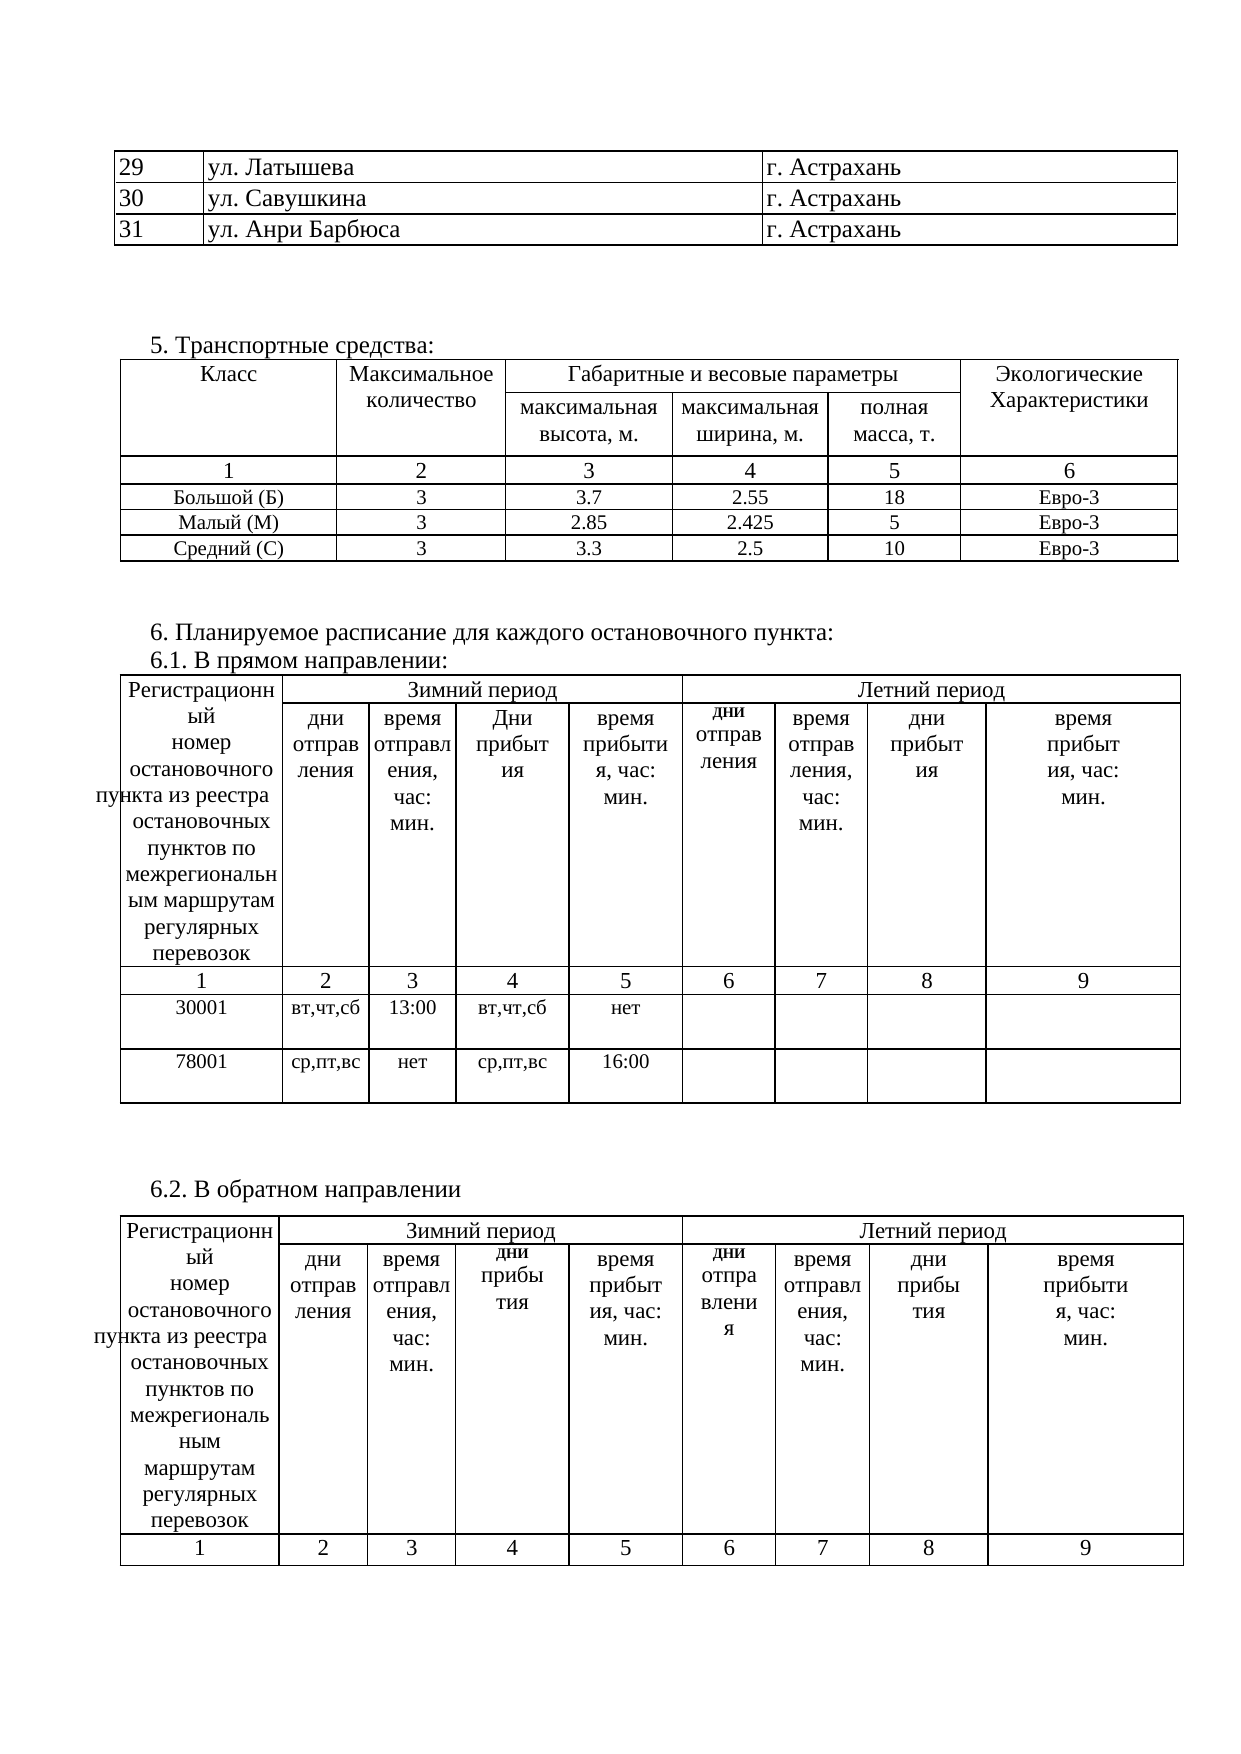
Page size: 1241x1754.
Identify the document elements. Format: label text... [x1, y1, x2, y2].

table_cell время прибыт ия, час: мин. [570, 1245, 682, 1533]
table_cell 78001 [121, 1050, 282, 1102]
table_cell дни отправ ления [280, 1245, 367, 1533]
table_cell нет [570, 995, 682, 1048]
table_cell Евро-3 [961, 485, 1177, 509]
table_header Регистрационный номер остановочного пункта из реестра остановочных пунктов по межрегиональным маршрутам регулярных перевозок [121, 676, 282, 966]
table_cell 29 [115, 152, 203, 181]
table_cell 30001 [121, 995, 282, 1048]
table_cell нет [370, 1050, 455, 1102]
table_cell 2.425 [673, 510, 827, 534]
text 6. Планируемое расписание для каждого остановочного пункта: [150, 617, 1090, 645]
table_cell 6 [961, 457, 1177, 483]
table_cell Большой (Б) [121, 485, 336, 509]
table_header Летний период [683, 1217, 1183, 1243]
table_cell 3 [506, 457, 672, 483]
table_cell 3 [337, 536, 505, 560]
table_cell ДНИ прибы тия [456, 1245, 568, 1533]
table_cell ср,пт,вс [283, 1050, 368, 1102]
table_cell 2.55 [673, 485, 827, 509]
table_cell [868, 1050, 985, 1102]
table_cell Евро-3 [961, 510, 1177, 534]
table_cell 7 [776, 1535, 869, 1565]
table_header Зимний период [283, 676, 682, 702]
table_cell ДНИ отпра влени я [683, 1245, 775, 1533]
table_cell дни прибы тия [870, 1245, 987, 1533]
table_cell 3 [337, 485, 505, 509]
table_cell 3 [370, 967, 455, 993]
table_cell вт,чт,сб [283, 995, 368, 1048]
table_cell 1 [121, 457, 336, 483]
table_cell 4 [456, 1535, 568, 1565]
table_cell г. Астрахань [763, 181, 1177, 213]
table_header Зимний период [280, 1217, 682, 1243]
table_cell время отправл ения, час: мин. [776, 1245, 869, 1533]
table_cell 1 [121, 967, 282, 993]
table_cell 9 [987, 967, 1180, 993]
table_cell Дни прибыт ия [457, 704, 568, 966]
table_cell ул. Латышева [204, 152, 762, 181]
table_header Максимальное количество [337, 360, 505, 455]
table_cell г. Астрахань [763, 152, 1177, 181]
table_cell 5 [829, 457, 960, 483]
table_cell 6 [683, 967, 774, 993]
table_cell время прибыт ия, час: мин. [987, 704, 1180, 966]
table_cell максимальная ширина, м. [673, 393, 827, 455]
text 6.1. В прямом направлении: [150, 645, 1090, 674]
table_cell ДНИ отправ ления [683, 704, 774, 966]
table_cell [987, 1050, 1180, 1102]
table_cell время отправл ения, час: мин. [368, 1245, 455, 1533]
table_cell время прибыти я, час: мин. [989, 1245, 1183, 1533]
table_header Габаритные и весовые параметры [506, 360, 960, 392]
table_cell дни отправ ления [283, 704, 368, 966]
table_cell 31 [115, 214, 203, 244]
table_cell 18 [829, 485, 960, 509]
table_cell [683, 995, 774, 1048]
table_cell 2 [283, 967, 368, 993]
table_cell [776, 995, 867, 1048]
table_header Класс [121, 360, 336, 455]
table_cell 3.3 [506, 536, 672, 560]
table_cell ул. Анри Барбюса [204, 215, 762, 244]
table_cell 30 [115, 183, 203, 213]
table_cell 2.5 [673, 536, 827, 560]
table_cell 3 [368, 1535, 455, 1565]
table_cell 13:00 [370, 995, 455, 1048]
text 5. Транспортные средства: [150, 330, 1090, 358]
table_cell 4 [457, 967, 568, 993]
table_cell 8 [868, 967, 985, 993]
table_header Экологические Характеристики [961, 360, 1177, 455]
table_cell полная масса, т. [829, 393, 960, 455]
table_cell максимальная высота, м. [506, 393, 672, 455]
table_cell 5 [570, 967, 682, 993]
table_cell 5 [570, 1535, 682, 1565]
text 6.2. В обратном направлении [150, 1174, 1090, 1203]
table_cell 2 [280, 1535, 367, 1565]
table_cell [868, 995, 985, 1048]
table_cell 2.85 [506, 510, 672, 534]
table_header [121, 1217, 278, 1533]
table_cell 10 [829, 536, 960, 560]
table_cell 9 [989, 1535, 1183, 1565]
table_cell 1 [121, 1535, 278, 1565]
table_cell [987, 995, 1180, 1048]
table_cell время прибыти я, час: мин. [570, 704, 682, 966]
table_cell вт,чт,сб [457, 995, 568, 1048]
table_cell ср,пт,вс [457, 1050, 568, 1102]
table_cell 8 [870, 1535, 987, 1565]
table_cell 3.7 [506, 485, 672, 509]
table_cell Средний (С) [121, 536, 336, 560]
table_cell 16:00 [570, 1050, 682, 1102]
table_cell 5 [829, 510, 960, 534]
table_cell Малый (М) [121, 510, 336, 534]
table_cell [776, 1050, 867, 1102]
table_cell 3 [337, 510, 505, 534]
table_cell 7 [776, 967, 867, 993]
table_cell дни прибыт ия [868, 704, 985, 966]
table_header Летний период [683, 676, 1180, 702]
table_cell время отправ ления, час: мин. [776, 704, 867, 966]
table_cell [683, 1050, 774, 1102]
table_cell ул. Савушкина [204, 183, 762, 213]
table_cell Евро-3 [961, 536, 1177, 560]
table_cell г. Астрахань [763, 213, 1177, 244]
table_cell время отправл ения, час: мин. [370, 704, 455, 966]
table_cell 2 [337, 457, 505, 483]
table_cell 6 [683, 1535, 775, 1565]
table_cell 4 [673, 457, 827, 483]
